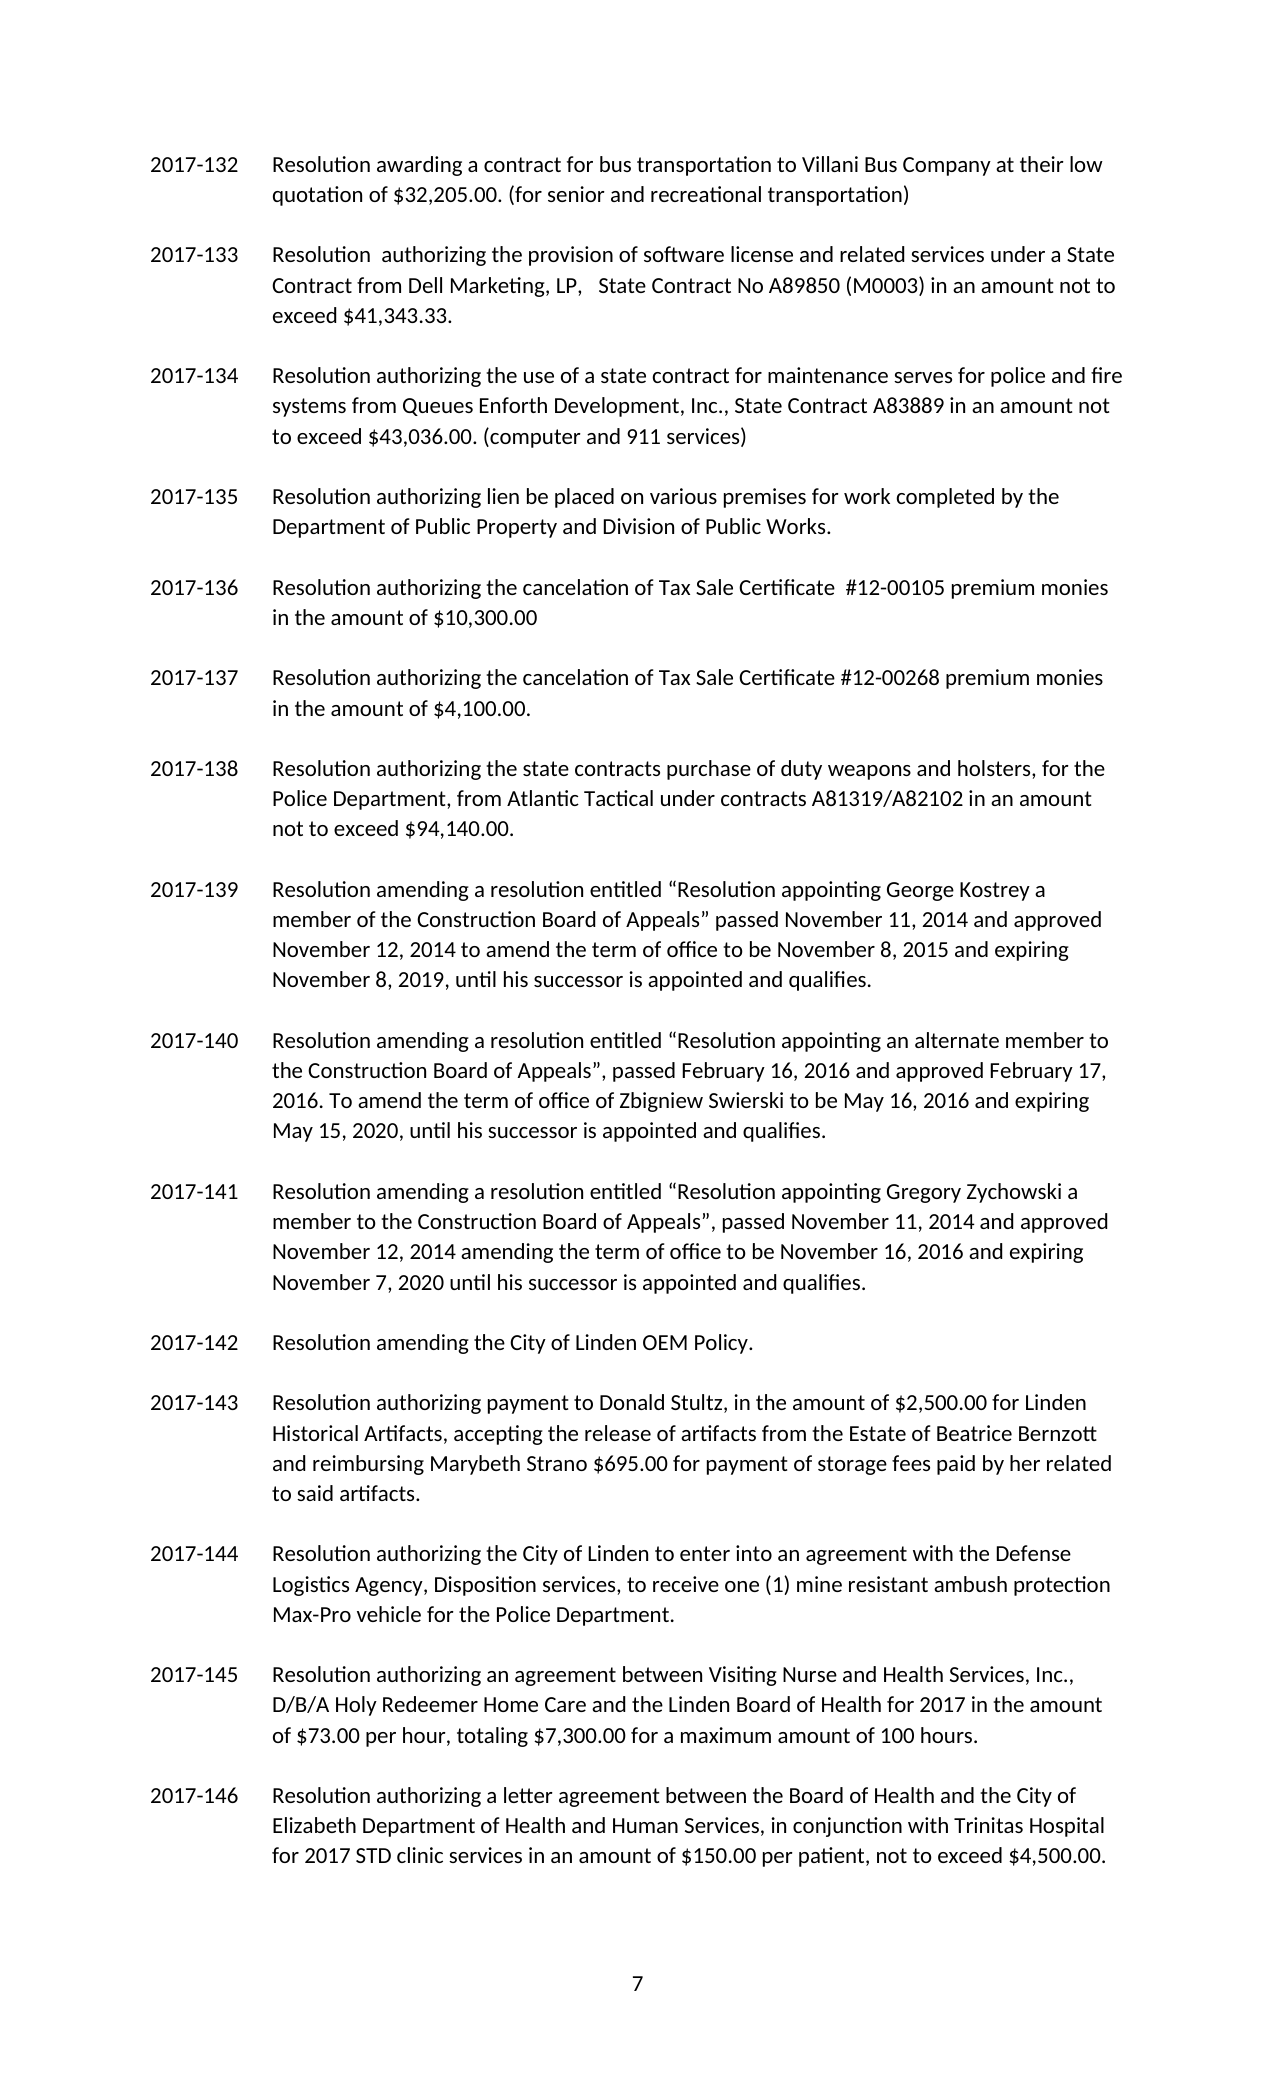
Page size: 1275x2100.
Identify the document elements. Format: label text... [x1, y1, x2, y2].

list Resolution amending the City of Linden OEM Policy. [150, 1328, 1125, 1356]
list Resolution authorizing the cancelation of Tax Sale Certificate #12-00105 premium monies in the amount of $10,300.00 [150, 573, 1125, 631]
list Resolution authorizing an agreement between Visiting Nurse and Health Services, Inc., D/B/A Holy Redeemer Home Care and the Linden Board of Health for 2017 in the amount of $73.00 per hour, totaling $7,300.00 for a maximum amount of 100 hours. [150, 1660, 1125, 1749]
list Resolution amending a resolution entitled “Resolution appointing George Kostrey a member of the Construction Board of Appeals” passed November 11, 2014 and approved November 12, 2014 to amend the term of office to be November 8, 2015 and expiring November 8, 2019, until his successor is appointed and qualifies. [150, 875, 1125, 994]
list Resolution amending a resolution entitled “Resolution appointing Gregory Zychowski a member to the Construction Board of Appeals”, passed November 11, 2014 and approved November 12, 2014 amending the term of office to be November 16, 2016 and expiring November 7, 2020 until his successor is appointed and qualifies. [150, 1177, 1125, 1296]
list Resolution authorizing the cancelation of Tax Sale Certificate #12-00268 premium monies in the amount of $4,100.00. [150, 663, 1125, 722]
list Resolution amending a resolution entitled “Resolution appointing an alternate member to the Construction Board of Appeals”, passed February 16, 2016 and approved February 17, 2016. To amend the term of office of Zbigniew Swierski to be May 16, 2016 and expiring May 15, 2020, until his successor is appointed and qualifies. [150, 1026, 1125, 1145]
list Resolution authorizing the provision of software license and related services under a State Contract from Dell Marketing, LP, State Contract No A89850 (M0003) in an amount not to exceed $41,343.33. [150, 241, 1125, 329]
list Resolution authorizing the use of a state contract for maintenance serves for police and fire systems from Queues Enforth Development, Inc., State Contract A83889 in an amount not to exceed $43,036.00. (computer and 911 services) [150, 361, 1125, 450]
list Resolution authorizing lien be placed on various premises for work completed by the Department of Public Property and Division of Public Works. [150, 482, 1125, 541]
list Resolution authorizing a letter agreement between the Board of Health and the City of Elizabeth Department of Health and Human Services, in conjunction with Trinitas Hospital for 2017 STD clinic services in an amount of $150.00 per patient, not to exceed $4,500.00. [150, 1781, 1125, 1870]
list Resolution authorizing the City of Linden to enter into an agreement with the Defense Logistics Agency, Disposition services, to receive one (1) mine resistant ambush protection Max-Pro vehicle for the Police Department. [150, 1539, 1125, 1628]
list Resolution authorizing payment to Donald Stultz, in the amount of $2,500.00 for Linden Historical Artifacts, accepting the release of artifacts from the Estate of Beatrice Bernzott and reimbursing Marybeth Strano $695.00 for payment of storage fees paid by her related to said artifacts. [150, 1388, 1125, 1507]
list Resolution authorizing the state contracts purchase of duty weapons and holsters, for the Police Department, from Atlantic Tactical under contracts A81319/A82102 in an amount not to exceed $94,140.00. [150, 754, 1125, 843]
list Resolution awarding a contract for bus transportation to Villani Bus Company at their low quotation of $32,205.00. (for senior and recreational transportation) [150, 150, 1125, 208]
